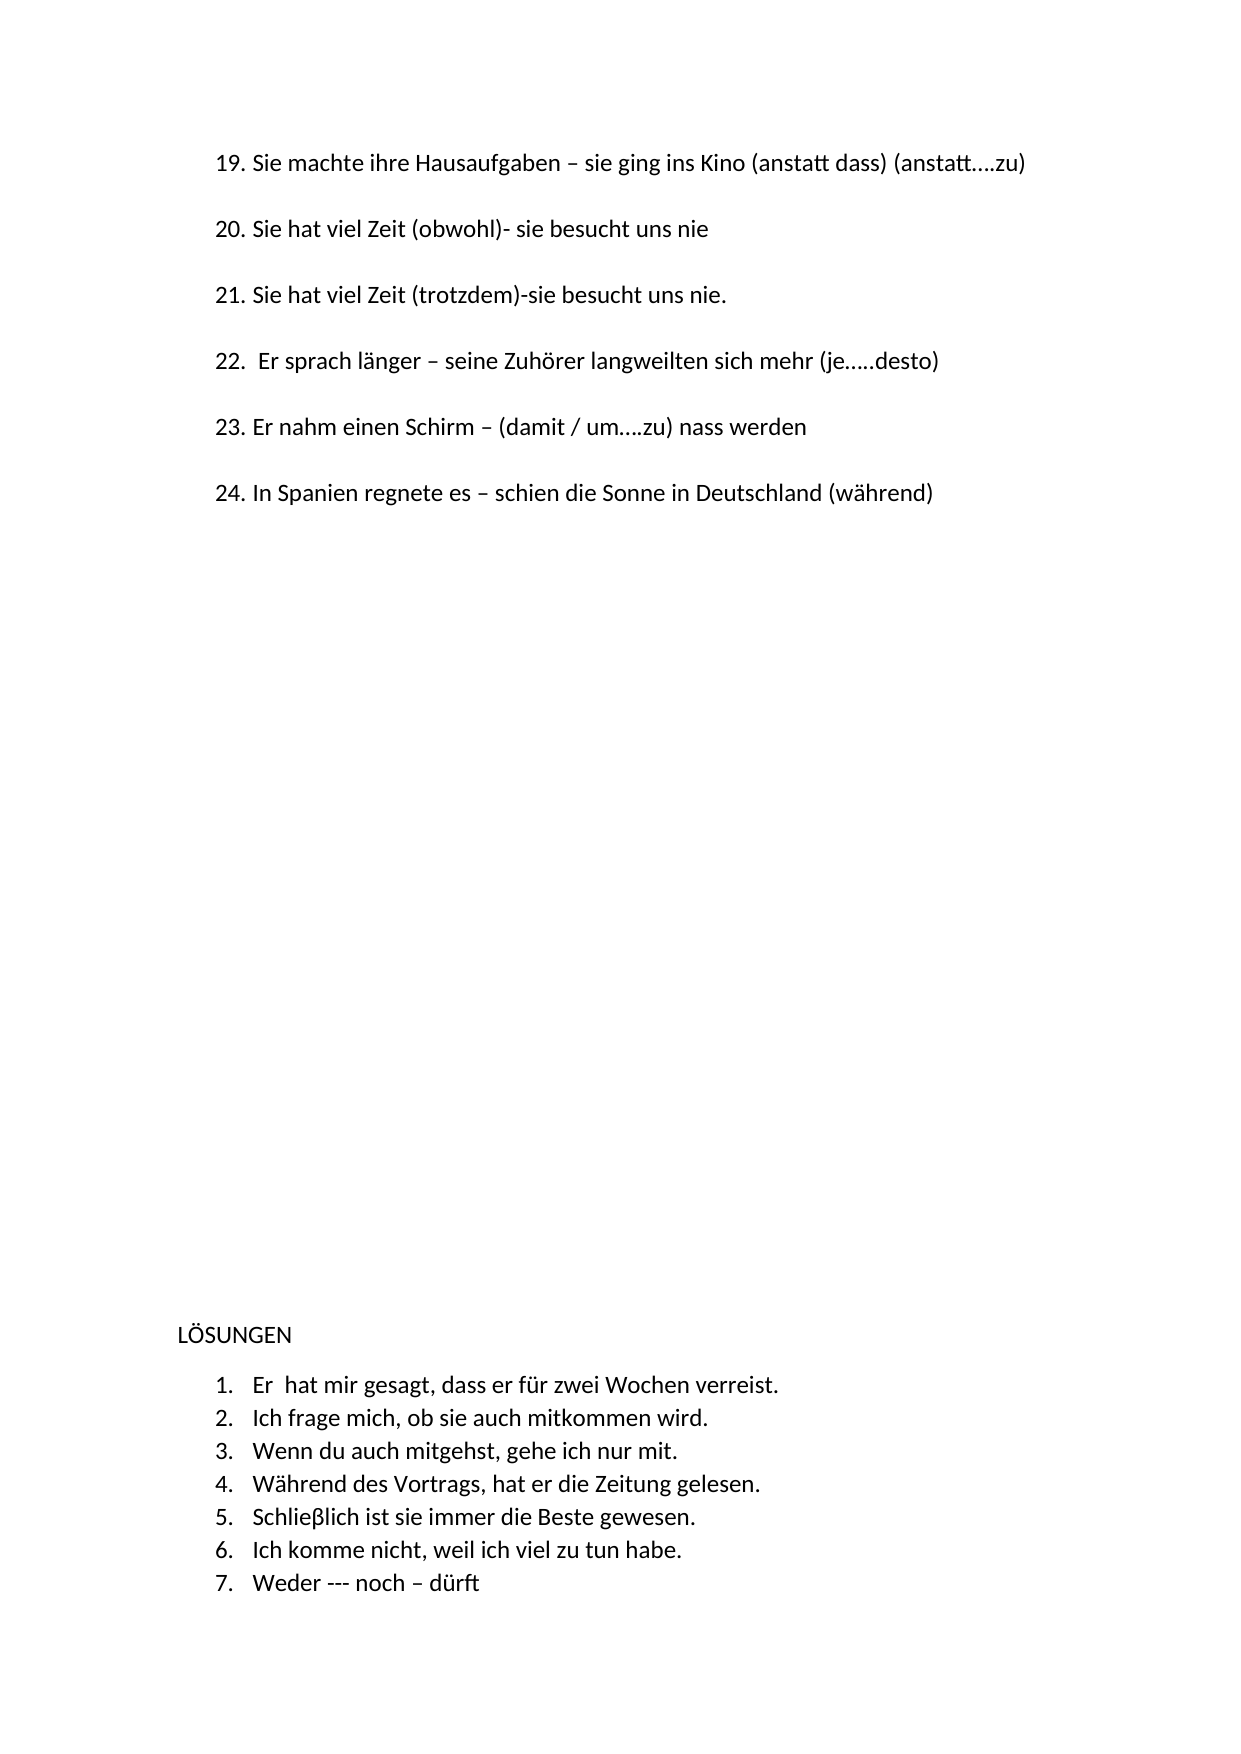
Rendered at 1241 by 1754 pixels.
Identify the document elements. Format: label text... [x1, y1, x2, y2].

list In Spanien regnete es – schien die Sonne in Deutschland (während) [215, 477, 1063, 507]
list Sie hat viel Zeit (trotzdem)-sie besucht uns nie. [215, 279, 1063, 310]
list Sie hat viel Zeit (obwohl)- sie besucht uns nie [215, 213, 1063, 244]
list Ich frage mich, ob sie auch mitkommen wird. [215, 1402, 1063, 1433]
list Weder --- noch – dürft [215, 1567, 1063, 1597]
list Er nahm einen Schirm – (damit / um….zu) nass werden [215, 411, 1063, 441]
list Sie machte ihre Hausaufgaben – sie ging ins Kino (anstatt dass) (anstatt….zu) [215, 148, 1063, 178]
list Er hat mir gesagt, dass er für zwei Wochen verreist. [215, 1369, 1063, 1400]
list Während des Vortrags, hat er die Zeitung gelesen. [215, 1468, 1063, 1498]
list Wenn du auch mitgehst, gehe ich nur mit. [215, 1435, 1063, 1466]
text LÖSUNGEN [177, 1320, 1063, 1350]
list Er sprach länger – seine Zuhörer langweilten sich mehr (je…..desto) [215, 345, 1063, 376]
list Ich komme nicht, weil ich viel zu tun habe. [215, 1534, 1063, 1564]
list Schlieβlich ist sie immer die Beste gewesen. [215, 1501, 1063, 1531]
